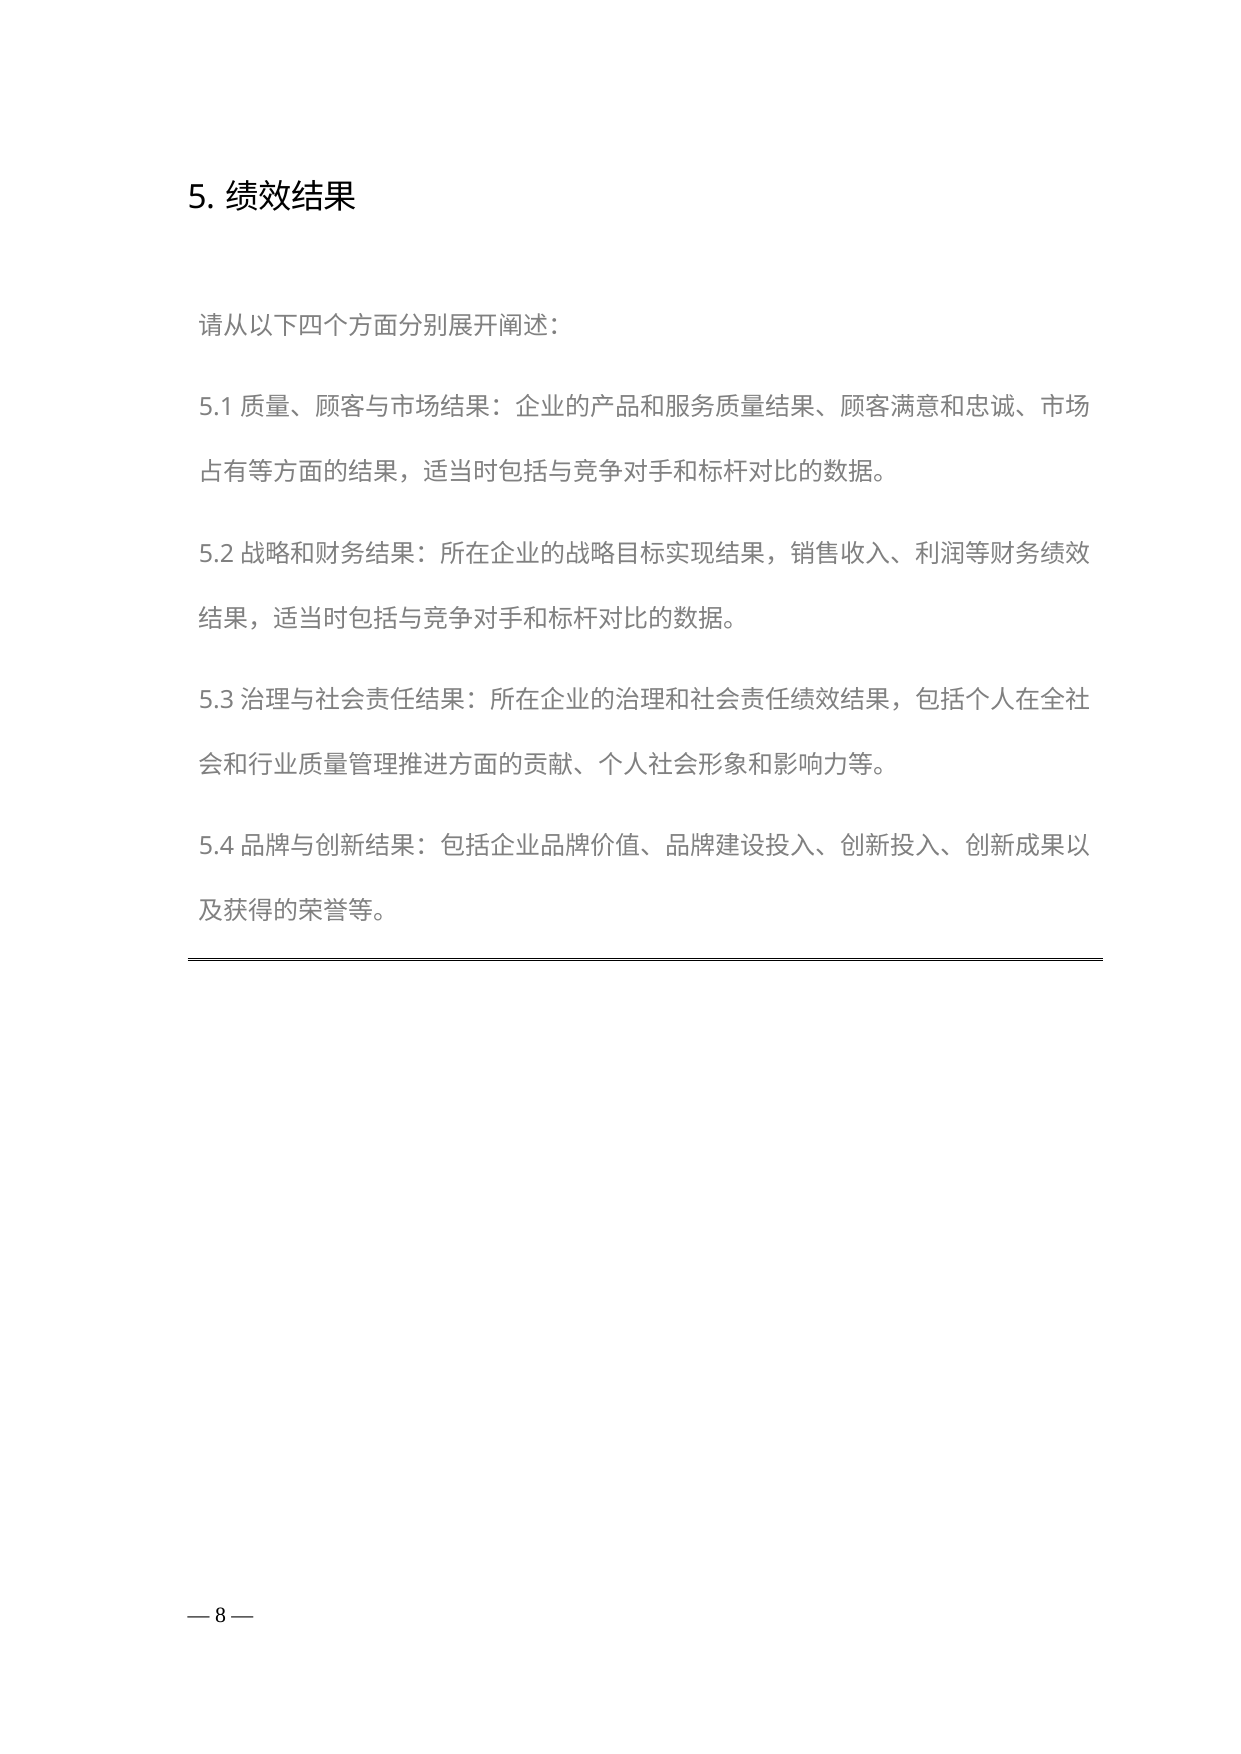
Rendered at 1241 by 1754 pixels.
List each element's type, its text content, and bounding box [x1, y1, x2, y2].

list 绩效结果 [187, 161, 1053, 226]
table_header 请从以下四个方面分别展开阐述： 5.1 质量、顾客与市场结果：企业的产品和服务质量结果、顾客满意和忠诚、市场占有等方面的结果，适当时包括与竞争对手和标杆对比的数据。 5.2 战略和财务结果：所在企业的战略目标实现结果，销售收入、利润等财务绩效结果，适当时包括与竞争对手和标杆对比的数据。 5.3 治理与社会责任结果：所在企业的治理和社会责任绩效结果，包括个人在全社会和行业质量管理推进方面的贡献、个人社会形象和影响力等。 5.4 品牌与创新结果：包括企业品牌价值、品牌建设投入、创新投入、创新成果以及获得的荣誉等。 [188, 291, 1103, 957]
